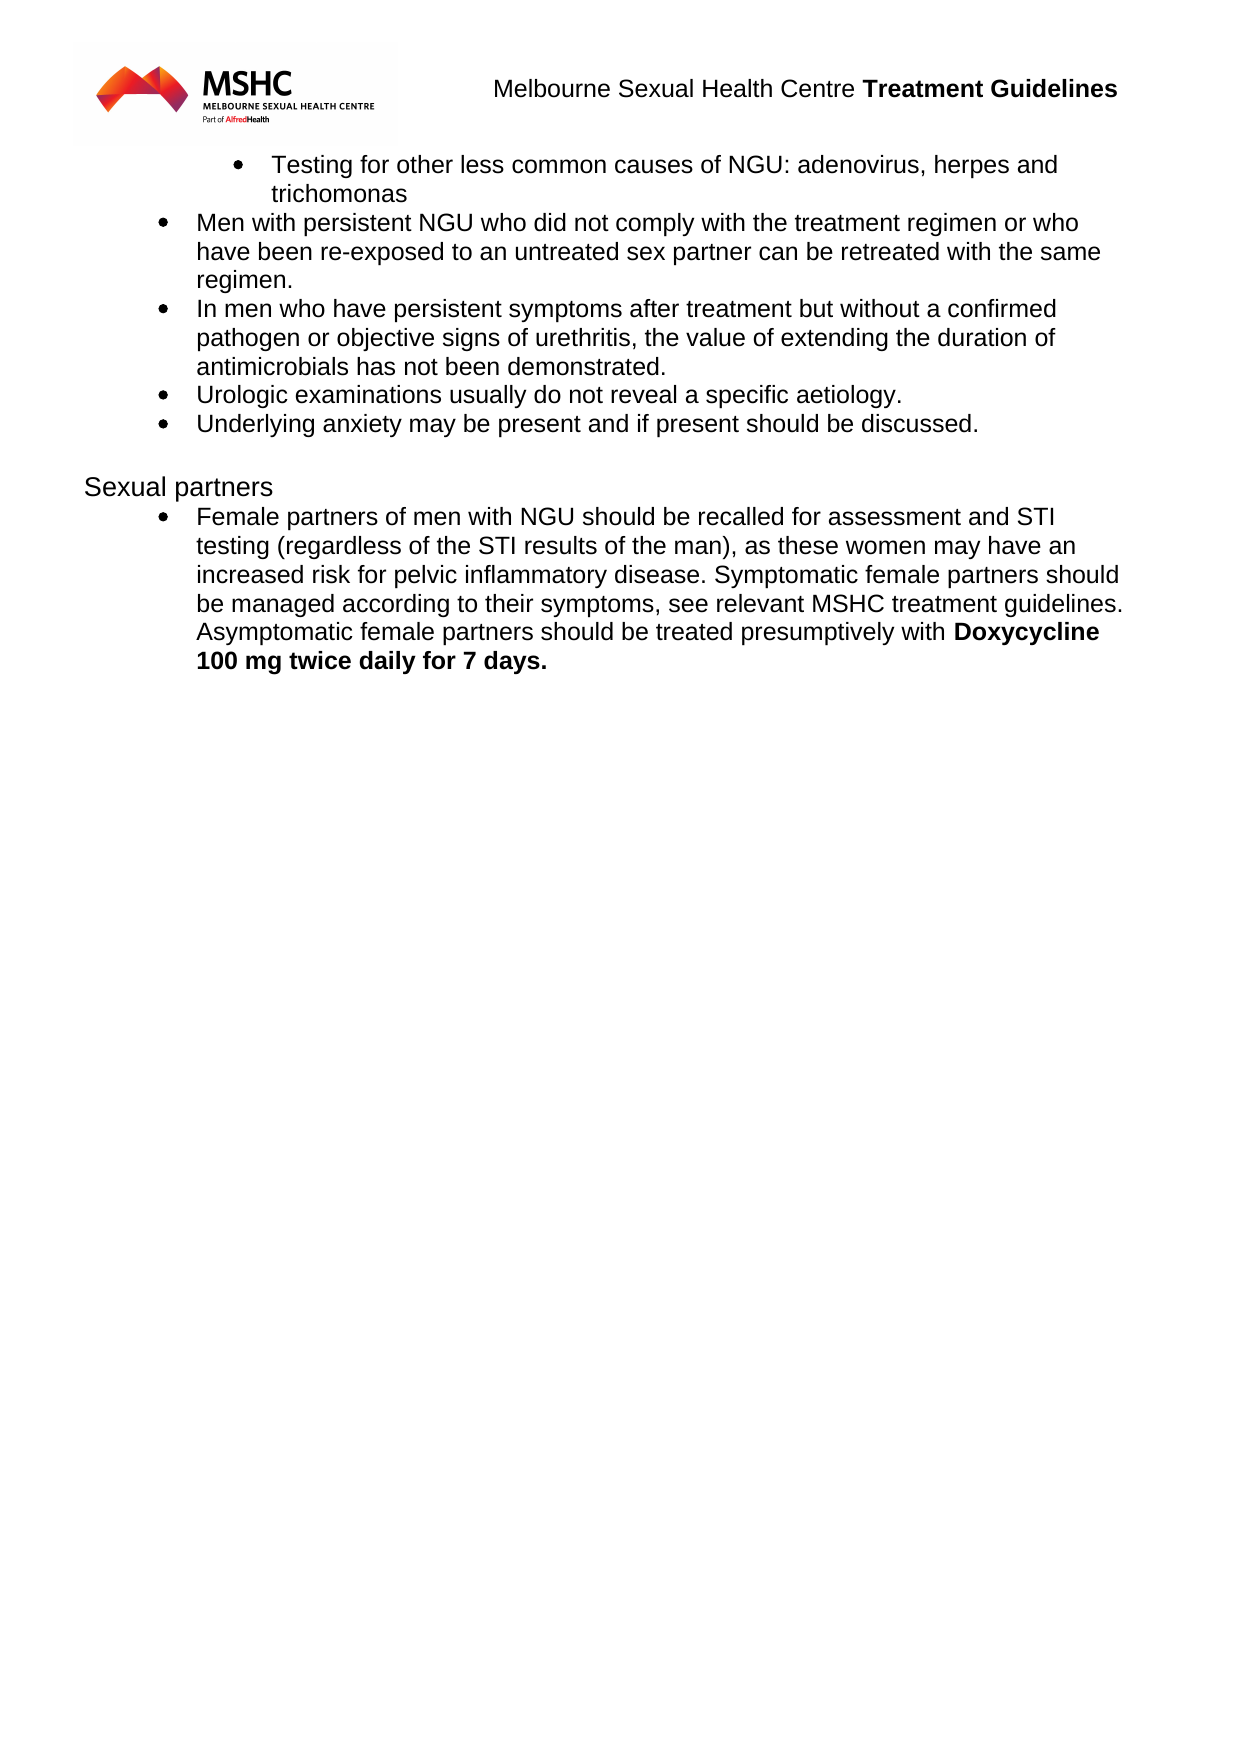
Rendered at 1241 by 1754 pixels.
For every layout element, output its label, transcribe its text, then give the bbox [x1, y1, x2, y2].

list Urologic examinations usually do not reveal a specific aetiology. [159, 380, 1133, 409]
list Underlying anxiety may be present and if present should be discussed. [159, 409, 1133, 438]
list Men with persistent NGU who did not comply with the treatment regimen or who have been re-exposed to an untreated sex partner can be retreated with the same regimen. [159, 208, 1133, 294]
list In men who have persistent symptoms after treatment but without a confirmed pathogen or objective signs of urethritis, the value of extending the duration of antimicrobials has not been demonstrated. [159, 294, 1133, 380]
list Female partners of men with NGU should be recalled for assessment and STI testing (regardless of the STI results of the man), as these women may have an increased risk for pelvic inflammatory disease. Symptomatic female partners should be managed according to their symptoms, see relevant MSHC treatment guidelines. Asymptomatic female partners should be treated presumptively with Doxycycline 100 mg twice daily for 7 days. [159, 502, 1133, 675]
picture [72, 42, 398, 146]
subtitle Sexual partners [84, 471, 1133, 502]
list Testing for other less common causes of NGU: adenovirus, herpes and trichomonas [234, 150, 1133, 208]
